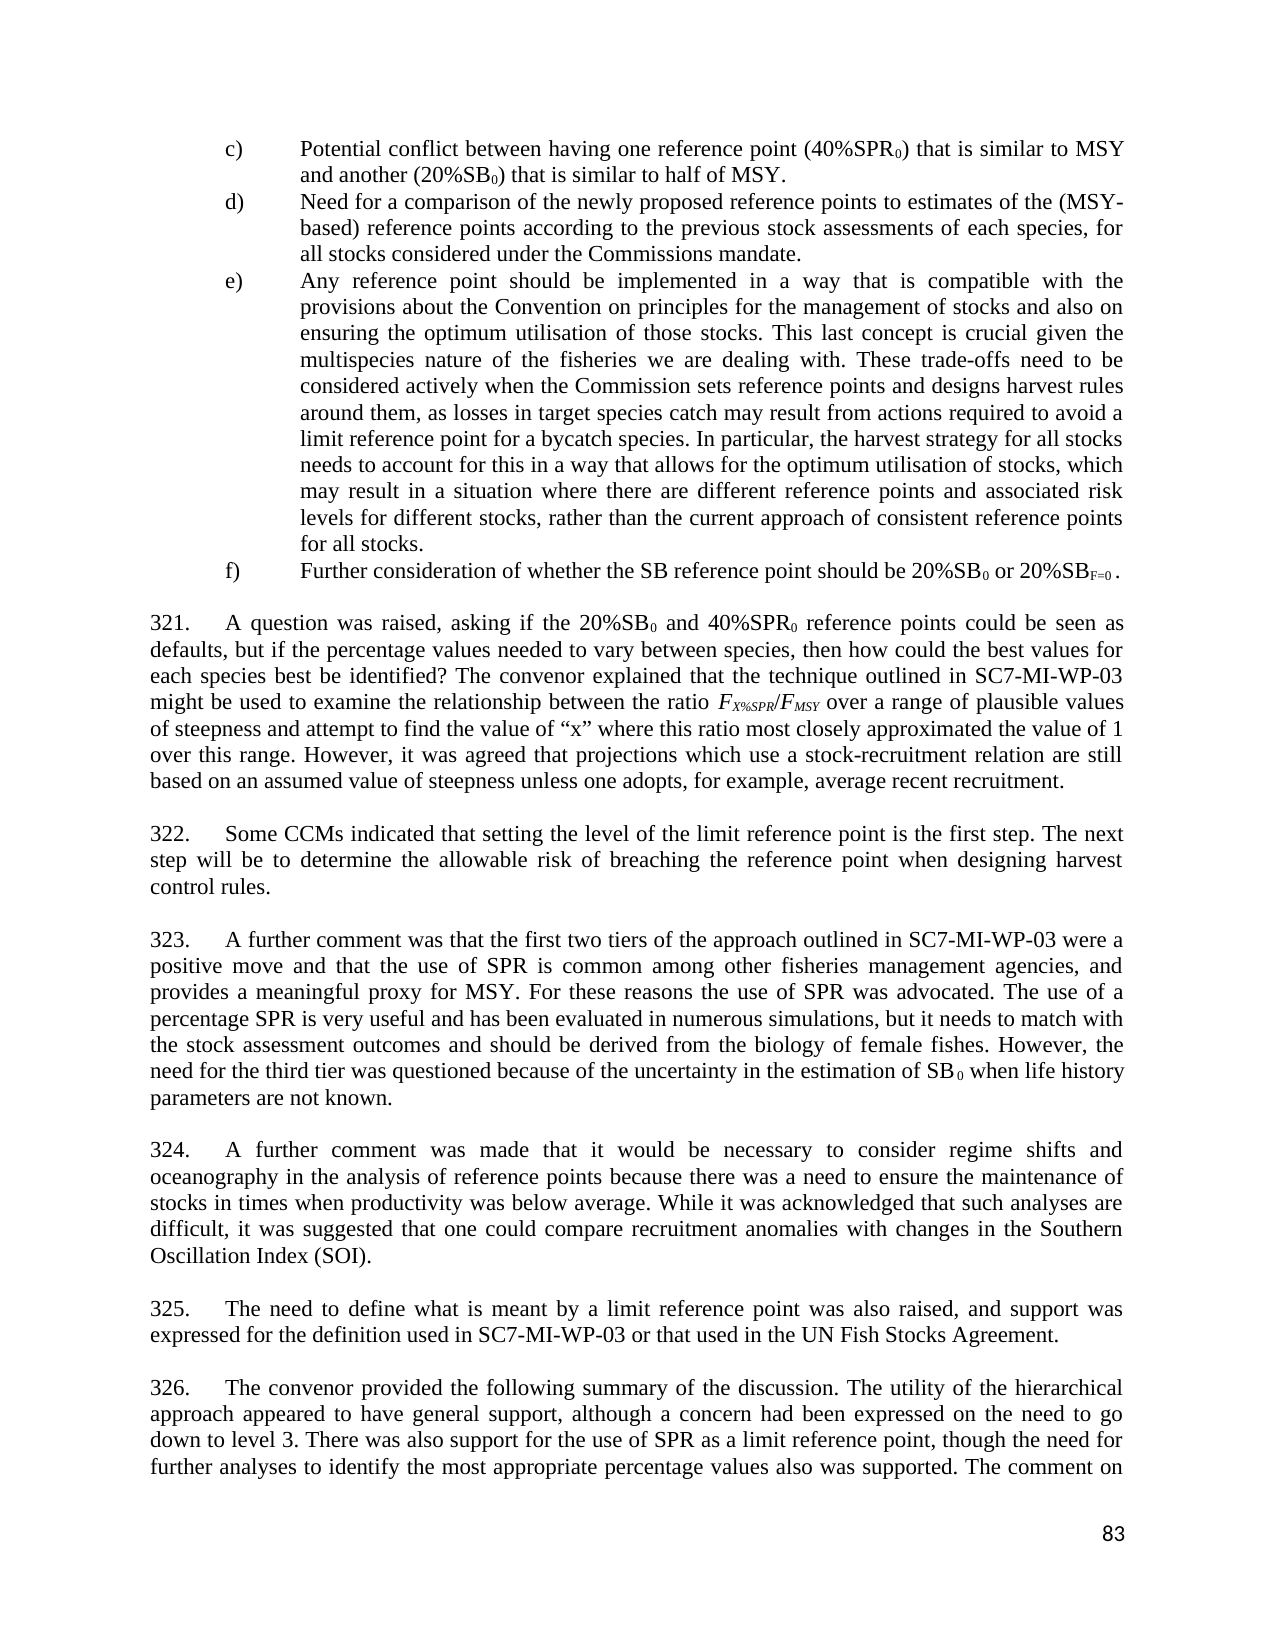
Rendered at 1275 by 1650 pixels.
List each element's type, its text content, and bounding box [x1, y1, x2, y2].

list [150, 1374, 1125, 1479]
list A further comment was made that it would be necessary to consider regime shifts and oceanography in the analysis of reference points because there was a need to ensure the maintenance of stocks in times when productivity was below average. While it was acknowledged that such analyses are difficult, it was suggested that one could compare recruitment anomalies with changes in the Southern Oscillation Index (SOI). [150, 1136, 1125, 1268]
list Any reference point should be implemented in a way that is compatible with the provisions about the Convention on principles for the management of stocks and also on ensuring the optimum utilisation of those stocks. This last concept is crucial given the multispecies nature of the fisheries we are dealing with. These trade-offs need to be considered actively when the Commission sets reference points and designs harvest rules around them, as losses in target species catch may result from actions required to avoid a limit reference point for a bycatch species. In particular, the harvest strategy for all stocks needs to account for this in a way that allows for the optimum utilisation of stocks, which may result in a situation where there are different reference points and associated risk levels for different stocks, rather than the current approach of consistent reference points for all stocks. [225, 267, 1125, 557]
list A further comment was that the first two tiers of the approach outlined in SC7-MI-WP-03 were a positive move and that the use of SPR is common among other fisheries management agencies, and provides a meaningful proxy for MSY. For these reasons the use of SPR was advocated. The use of a percentage SPR is very useful and has been evaluated in numerous simulations, but it needs to match with the stock assessment outcomes and should be derived from the biology of female fishes. However, the need for the third tier was questioned because of the uncertainty in the estimation of SB0 when life history parameters are not known. [150, 926, 1125, 1110]
list Some CCMs indicated that setting the level of the limit reference point is the first step. The next step will be to determine the allowable risk of breaching the reference point when designing harvest control rules. [150, 820, 1125, 899]
list The need to define what is meant by a limit reference point was also raised, and support was expressed for the definition used in SC7-MI-WP-03 or that used in the UN Fish Stocks Agreement. [150, 1294, 1125, 1347]
list Further consideration of whether the SB reference point should be 20%SB0 or 20%SBF=0 . [225, 557, 1125, 583]
list A question was raised, asking if the 20%SB0 and 40%SPR0 reference points could be seen as defaults, but if the percentage values needed to vary between species, then how could the best values for each species best be identified? The convenor explained that the technique outlined in SC7-MI-WP-03 might be used to examine the relationship between the ratio FX%SPR/FMSY over a range of plausible values of steepness and attempt to find the value of “x” where this ratio most closely approximated the value of 1 over this range. However, it was agreed that projections which use a stock-recruitment relation are still based on an assumed value of steepness unless one adopts, for example, average recent recruitment. [150, 609, 1125, 794]
list Need for a comparison of the newly proposed reference points to estimates of the (MSY-based) reference points according to the previous stock assessments of each species, for all stocks considered under the Commissions mandate. [225, 188, 1125, 267]
list Potential conflict between having one reference point (40%SPR0) that is similar to MSY and another (20%SB0) that is similar to half of MSY. [225, 135, 1125, 188]
